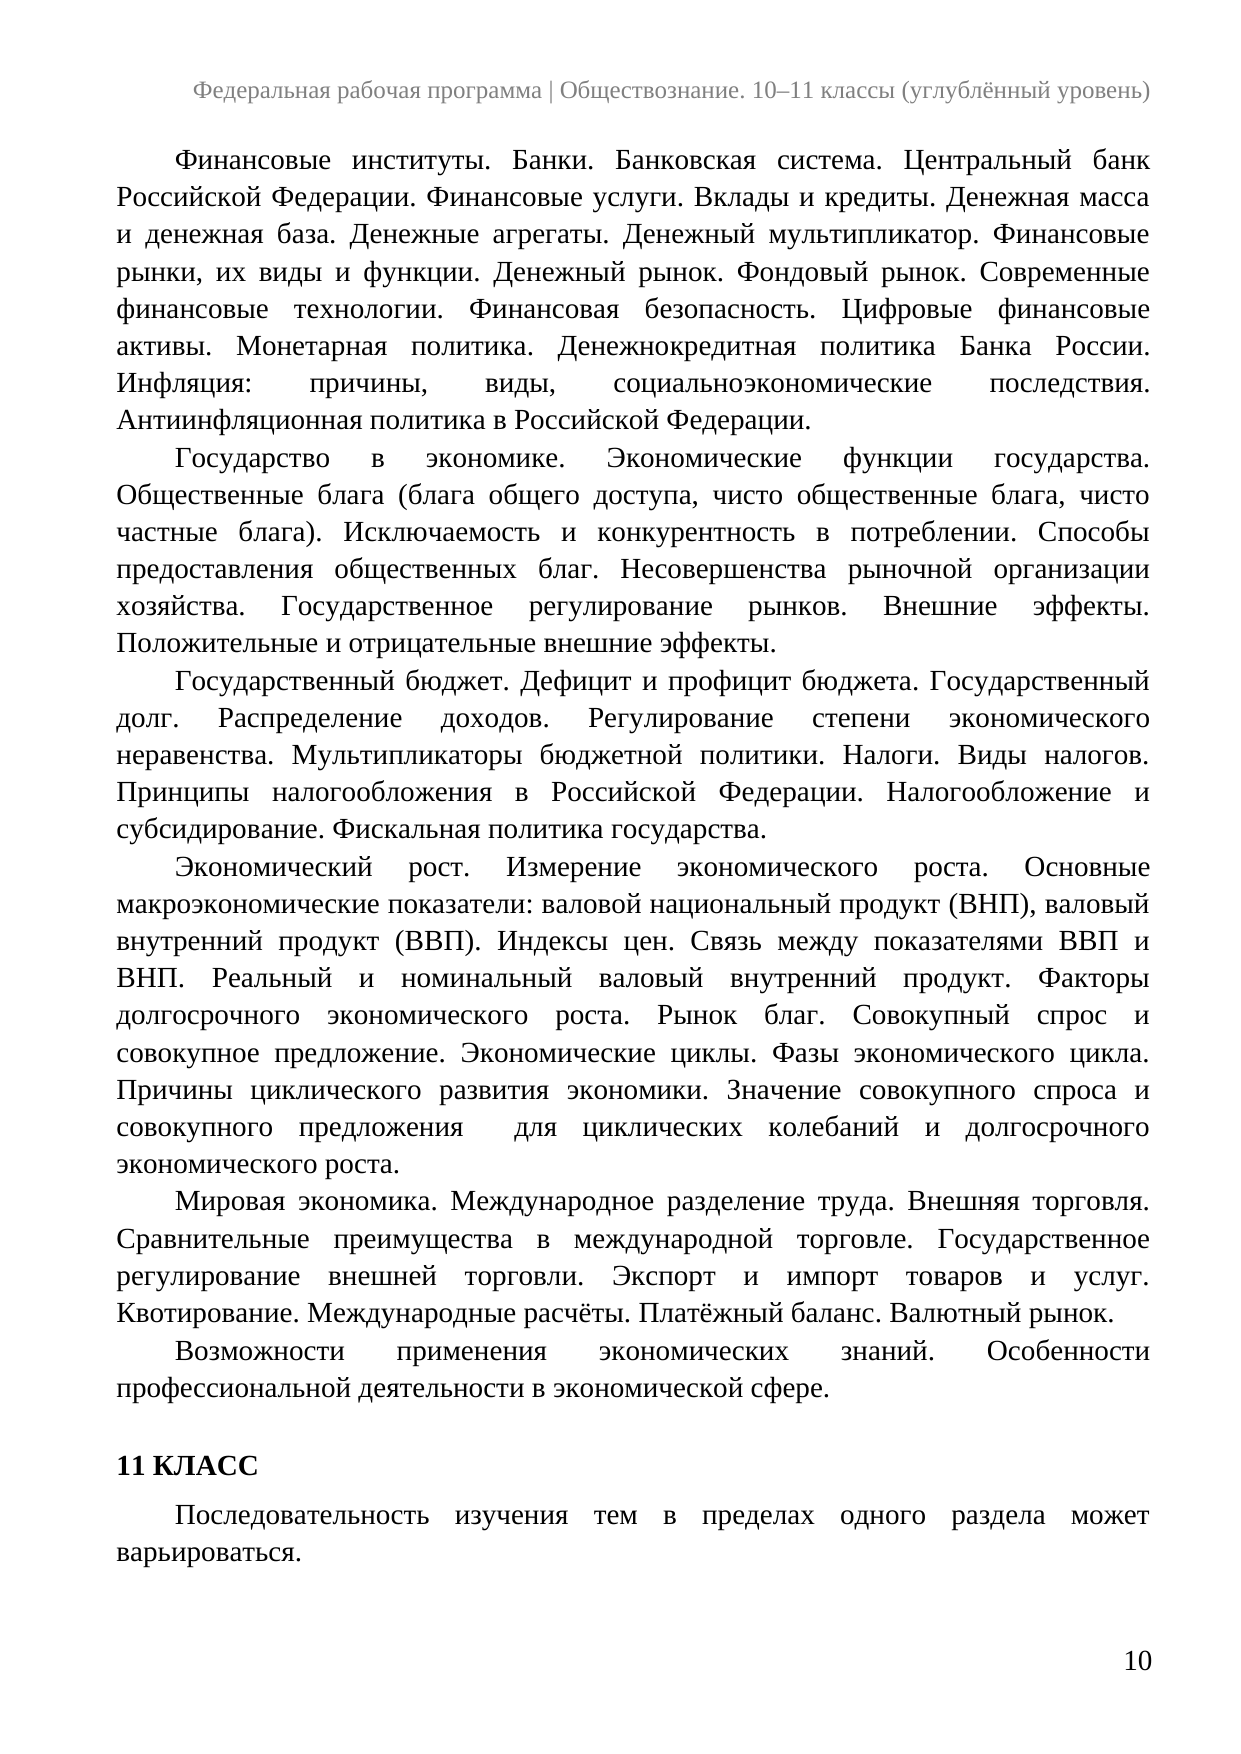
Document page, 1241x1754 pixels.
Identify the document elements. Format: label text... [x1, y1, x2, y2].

text Финансовые институты. Банки. Банковская система. Центральный банк Российской Федерации. Финансовые услуги. Вклады и кредиты. Денежная масса и денежная база. Денежные агрегаты. Денежный мультипликатор. Финансовые рынки, их виды и функции. Денежный рынок. Фондовый рынок. Современные финансовые технологии. Финансовая безопасность. Цифровые финансовые активы. Монетарная политика. Денежно­кредитная политика Банка России. Инфляция: причины, виды, социально­экономические последствия. Антиинфляционная политика в Российской Федерации. [116, 142, 1151, 436]
text Возможности применения экономических знаний. Особенности профессиональной деятельности в экономической сфере. [116, 1333, 1151, 1403]
subtitle 11 КЛАСС [116, 1448, 1122, 1481]
text Мировая экономика. Международное разделение труда. Внешняя торговля. Сравнительные преимущества в международной торговле. Государственное регулирование внешней торговли. Экспорт и импорт товаров и услуг. Квотирование. Международные расчёты. Платёжный баланс. Валютный рынок. [116, 1183, 1151, 1329]
text Государственный бюджет. Дефицит и профицит бюджета. Государственный долг. Распределение доходов. Регулирование степени экономического неравенства. Мультипликаторы бюджетной политики. Налоги. Виды налогов. Принципы налогообложения в Российской Федерации. Налогообложение и субсидирование. Фискальная политика государства. [116, 663, 1151, 845]
text Экономический рост. Измерение экономического роста. Основные макроэкономические показатели: валовой национальный продукт (ВНП), валовый внутренний продукт (ВВП). Индексы цен. Связь между показателями ВВП и ВНП. Реальный и номинальный валовый внутренний продукт. Факторы долгосрочного экономического роста. Рынок благ. Совокупный спрос и совокупное предложение. Экономические циклы. Фазы экономического цикла. Причины циклического развития экономики. Значение совокупного спроса и совокупного предложения для циклических колебаний и долгосрочного экономического роста. [116, 849, 1151, 1180]
text Последовательность изучения тем в пределах одного раздела может варьироваться. [116, 1497, 1151, 1567]
text Государство в экономике. Экономические функции государства. Общественные блага (блага общего доступа, чисто общественные блага, чисто частные блага). Исключаемость и конкурентность в потреблении. Способы предоставления общественных благ. Несовершенства рыночной организации хозяйства. Государственное регулирование рынков. Внешние эффекты. Положительные и отрицательные внешние эффекты. [116, 440, 1151, 659]
